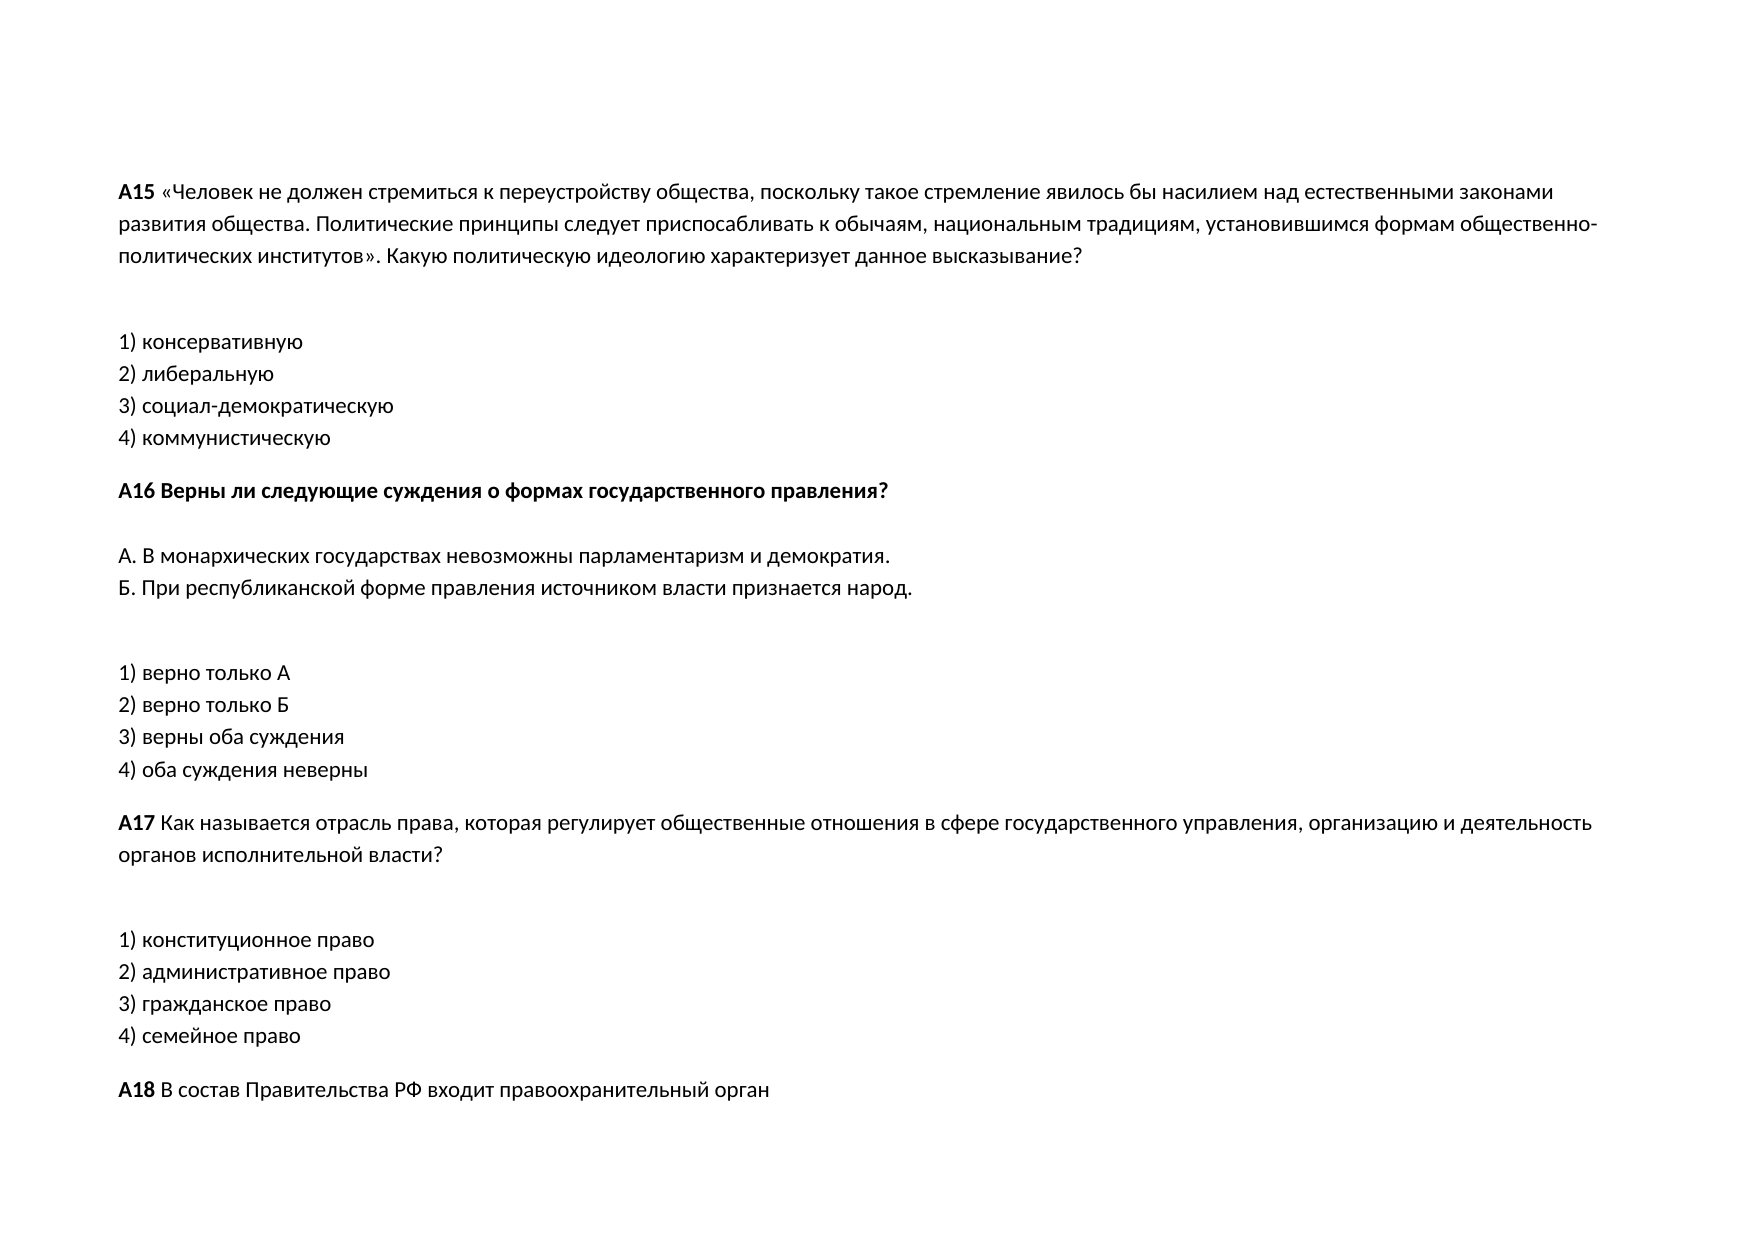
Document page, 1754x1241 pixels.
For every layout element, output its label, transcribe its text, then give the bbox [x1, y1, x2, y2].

text A18 В состав Правительства РФ входит правоохранительный орган [118, 1075, 1636, 1103]
text 1) конституционное право 2) административное право 3) гражданское право 4) семейное право [118, 893, 1636, 1050]
text A17 Как называется отрасль права, которая регулирует общественные отношения в сфере государственного управления, организацию и деятельность органов исполнительной власти? [118, 808, 1636, 868]
text 1) консервативную 2) либеральную 3) социал-демократическую 4) коммунистическую [118, 294, 1636, 451]
text A16 Верны ли следующие суждения о формах государственного правления? А. В монархических государствах невозможны парламентаризм и демократия. Б. При республиканской форме правления источником власти признается народ. [118, 476, 1636, 601]
text A15 «Человек не должен стремиться к переустройству общества, поскольку такое стремление явилось бы насилием над естественными законами развития общества. Политические принципы следует приспосабливать к обычаям, национальным традициям, установившимся формам общественно- политических институтов». Какую политическую идеологию характеризует данное высказывание? [118, 177, 1636, 269]
text 1) верно только А 2) верно только Б 3) верны оба суждения 4) оба суждения неверны [118, 626, 1636, 783]
